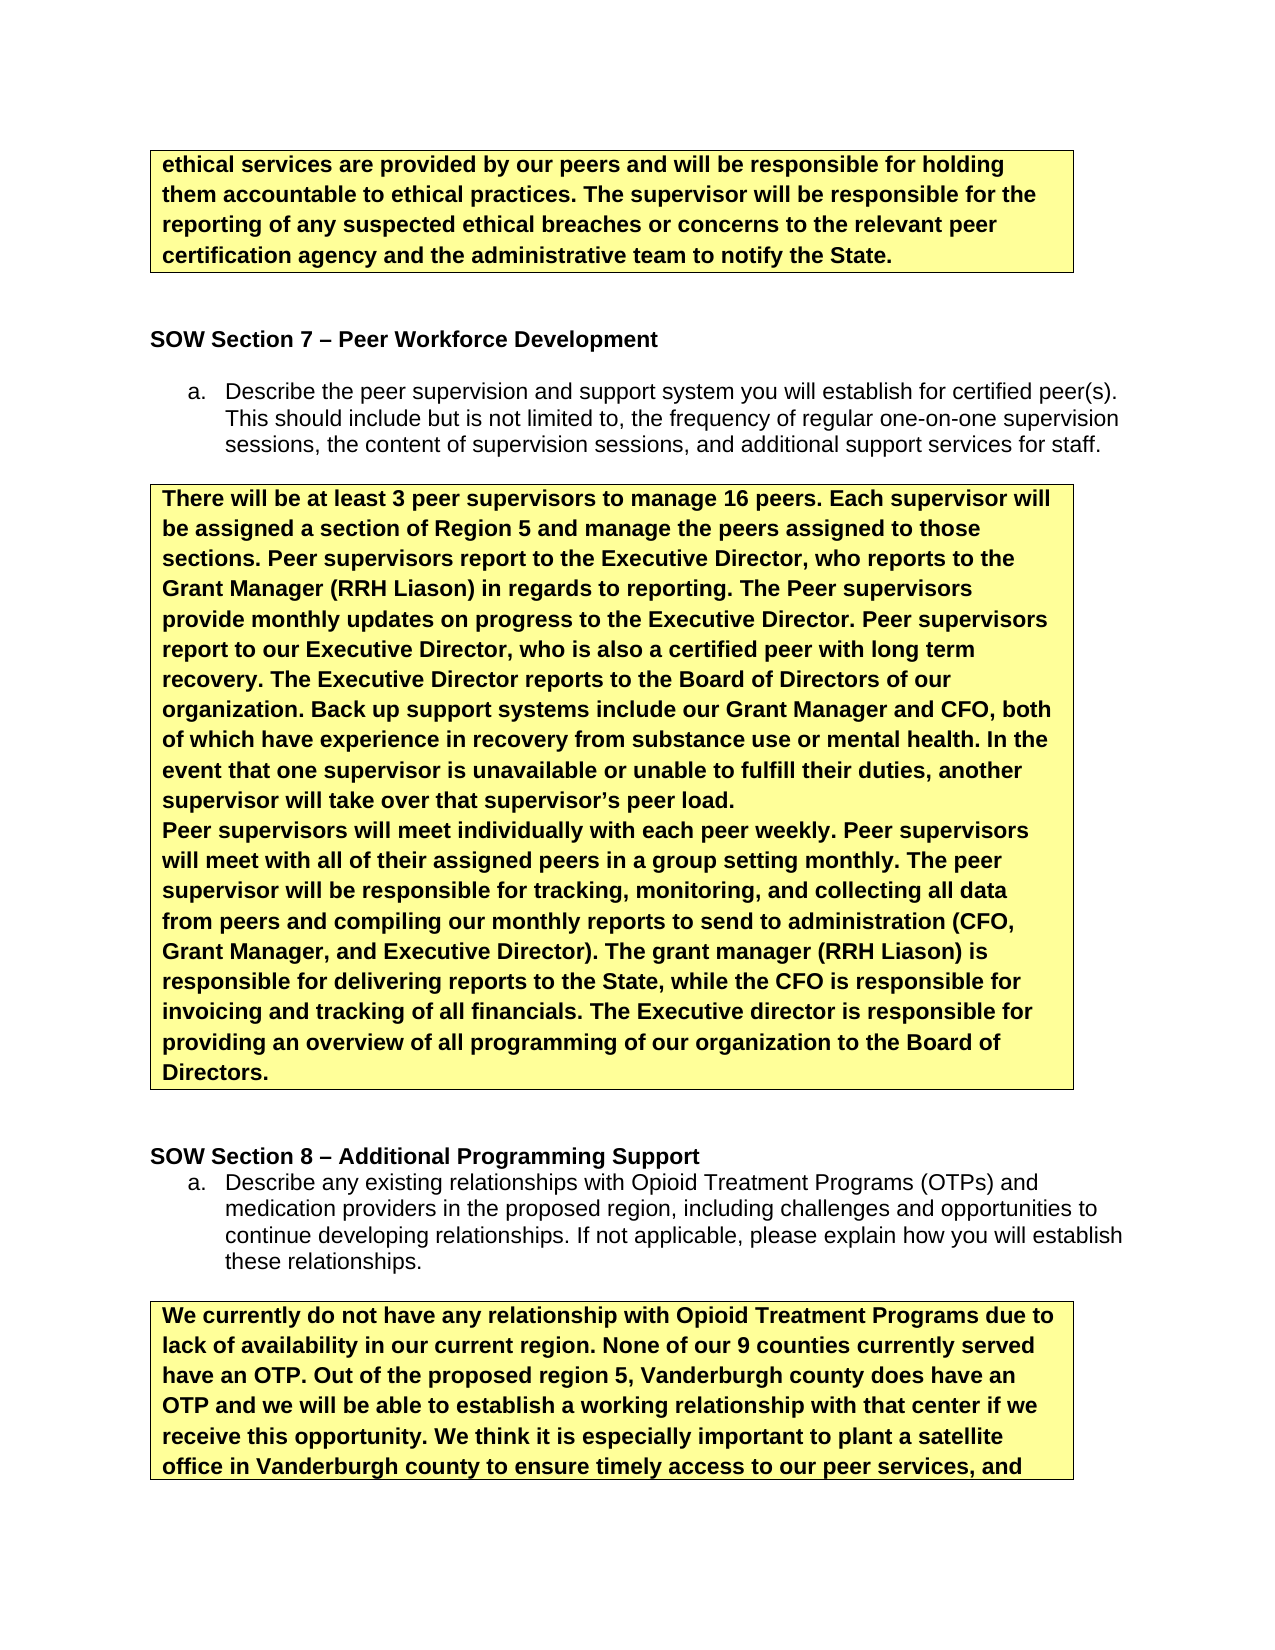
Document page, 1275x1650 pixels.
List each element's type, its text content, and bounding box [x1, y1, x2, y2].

text SOW Section 7 – Peer Workforce Development [150, 326, 1125, 352]
text SOW Section 8 – Additional Programming Support [150, 1143, 1125, 1169]
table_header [151, 151, 1073, 272]
list Describe any existing relationships with Opioid Treatment Programs (OTPs) and medication providers in the proposed region, including challenges and opportunities to continue developing relationships. If not applicable, please explain how you will establish these relationships. [187, 1169, 1125, 1274]
list Describe the peer supervision and support system you will establish for certified peer(s). This should include but is not limited to, the frequency of regular one-on-one supervision sessions, the content of supervision sessions, and additional support services for staff. [187, 378, 1125, 457]
table_header There will be at least 3 peer supervisors to manage 16 peers. Each supervisor will be assigned a section of Region 5 and manage the peers assigned to those sections. Peer supervisors report to the Executive Director, who reports to the Grant Manager (RRH Liason) in regards to reporting. The Peer supervisors provide monthly updates on progress to the Executive Director. Peer supervisors report to our Executive Director, who is also a certified peer with long term recovery. The Executive Director reports to the Board of Directors of our organization. Back up support systems include our Grant Manager and CFO, both of which have experience in recovery from substance use or mental health. In the event that one supervisor is unavailable or unable to fulfill their duties, another supervisor will take over that supervisor’s peer load. Peer supervisors will meet individually with each peer weekly. Peer supervisors will meet with all of their assigned peers in a group setting monthly. The peer supervisor will be responsible for tracking, monitoring, and collecting all data from peers and compiling our monthly reports to send to administration (CFO, Grant Manager, and Executive Director). The grant manager (RRH Liason) is responsible for delivering reports to the State, while the CFO is responsible for invoicing and tracking of all financials. The Executive director is responsible for providing an overview of all programming of our organization to the Board of Directors. [151, 485, 1073, 1089]
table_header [151, 1302, 1073, 1479]
